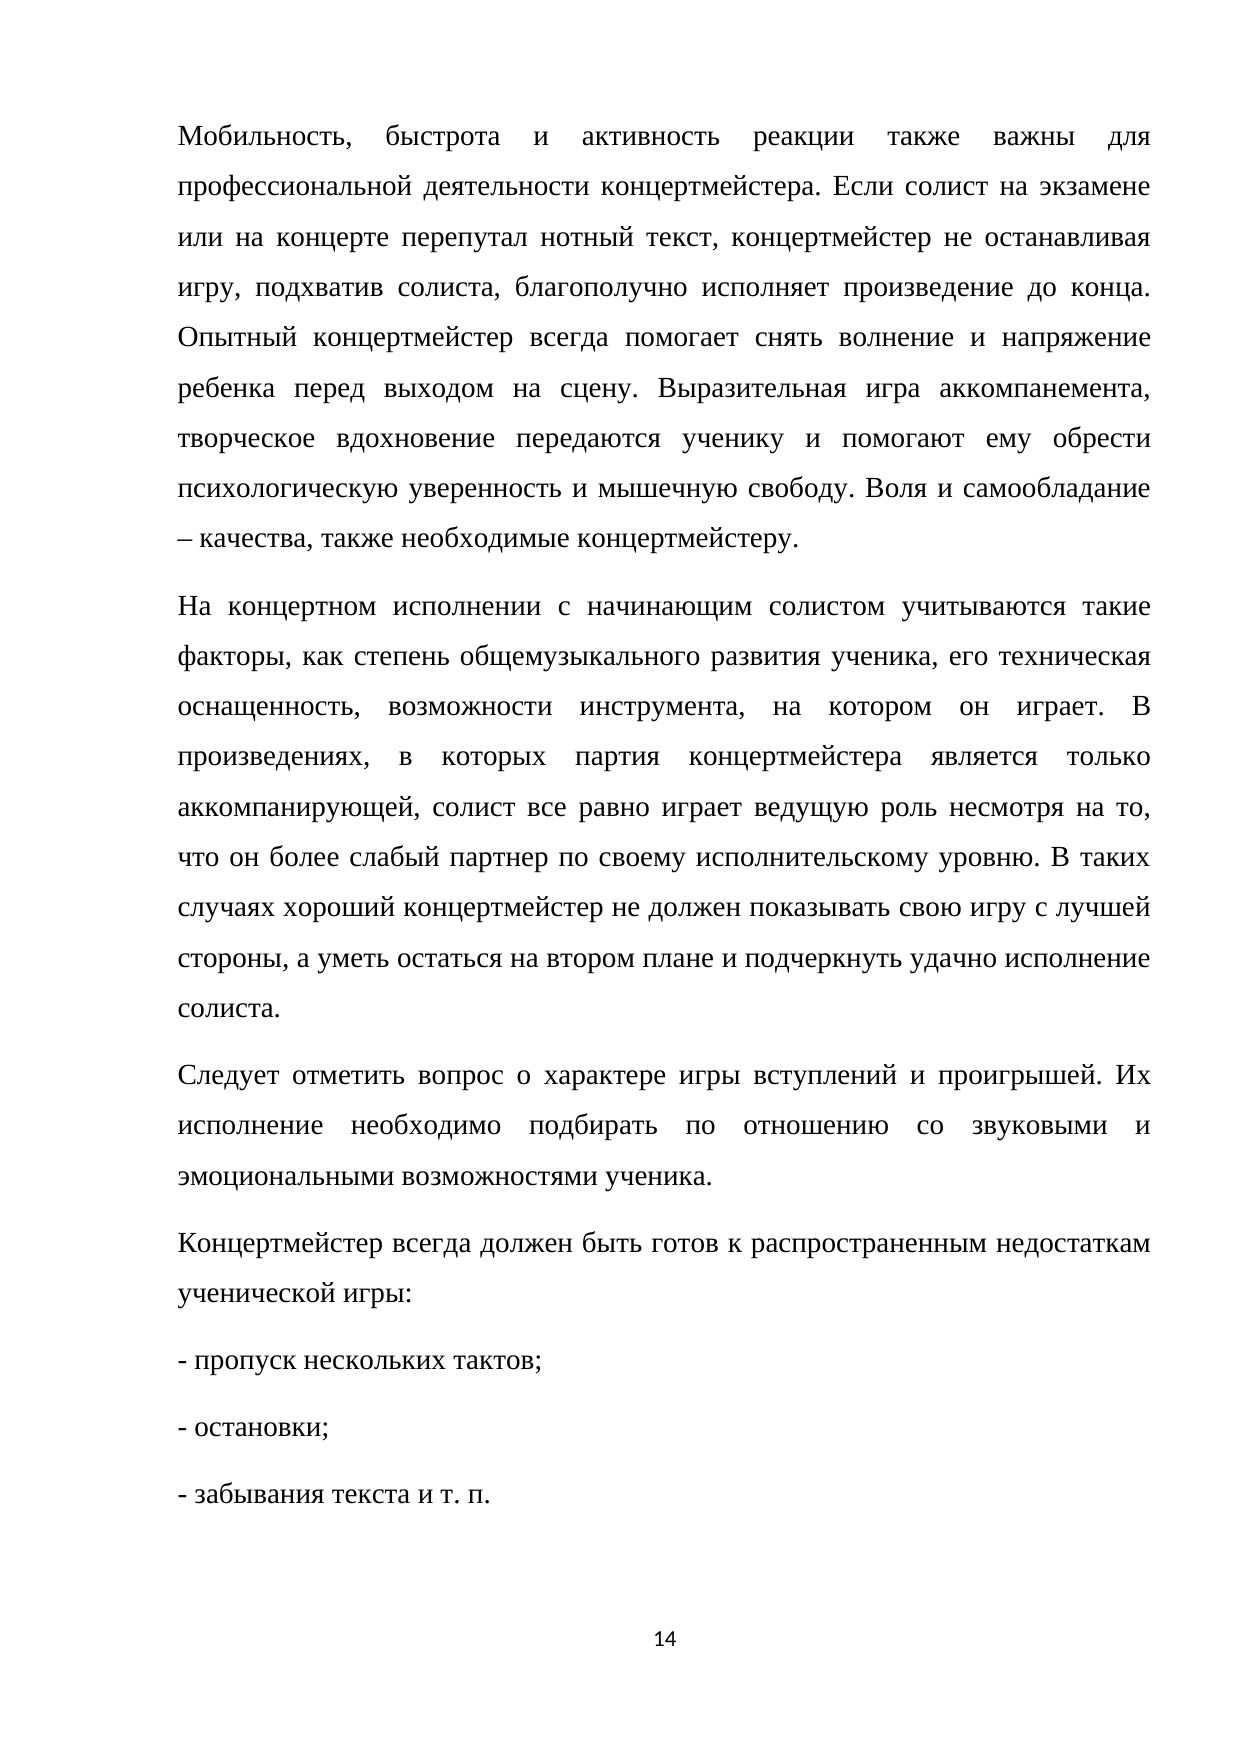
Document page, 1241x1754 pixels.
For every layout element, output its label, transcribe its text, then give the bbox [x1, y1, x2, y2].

text Мобильность, быстрота и активность реакции также важны для профессиональной деятельности концертмейстера. Если солист на экзамене или на концерте перепутал нотный текст, концертмейстер не останавливая игру, подхватив солиста, благополучно исполняет произведение до конца. Опытный концертмейстер всегда помогает снять волнение и напряжение ребенка перед выходом на сцену. Выразительная игра аккомпанемента, творческое вдохновение передаются ученику и помогают ему обрести психологическую уверенность и мышечную свободу. Воля и самообладание – качества, также необходимые концертмейстеру. [177, 118, 1152, 554]
text На концертном исполнении с начинающим солистом учитываются такие факторы, как степень общемузыкального развития ученика, его техническая оснащенность, возможности инструмента, на котором он играет. В произведениях, в которых партия концертмейстера является только аккомпанирующей, солист все равно играет ведущую роль несмотря на то, что он более слабый партнер по своему исполнительскому уровню. В таких случаях хороший концертмейстер не должен показывать свою игру с лучшей стороны, а уметь остаться на втором плане и подчеркнуть удачно исполнение солиста. [177, 588, 1152, 1024]
text Концертмейстер всегда должен быть готов к распространенным недостаткам ученической игры: [177, 1225, 1152, 1308]
text - забывания текста и т. п. [177, 1476, 1152, 1509]
text Следует отметить вопрос о характере игры вступлений и проигрышей. Их исполнение необходимо подбирать по отношению со звуковыми и эмоциональными возможностями ученика. [177, 1057, 1152, 1191]
text - пропуск нескольких тактов; [177, 1342, 1152, 1376]
text - остановки; [177, 1409, 1152, 1442]
